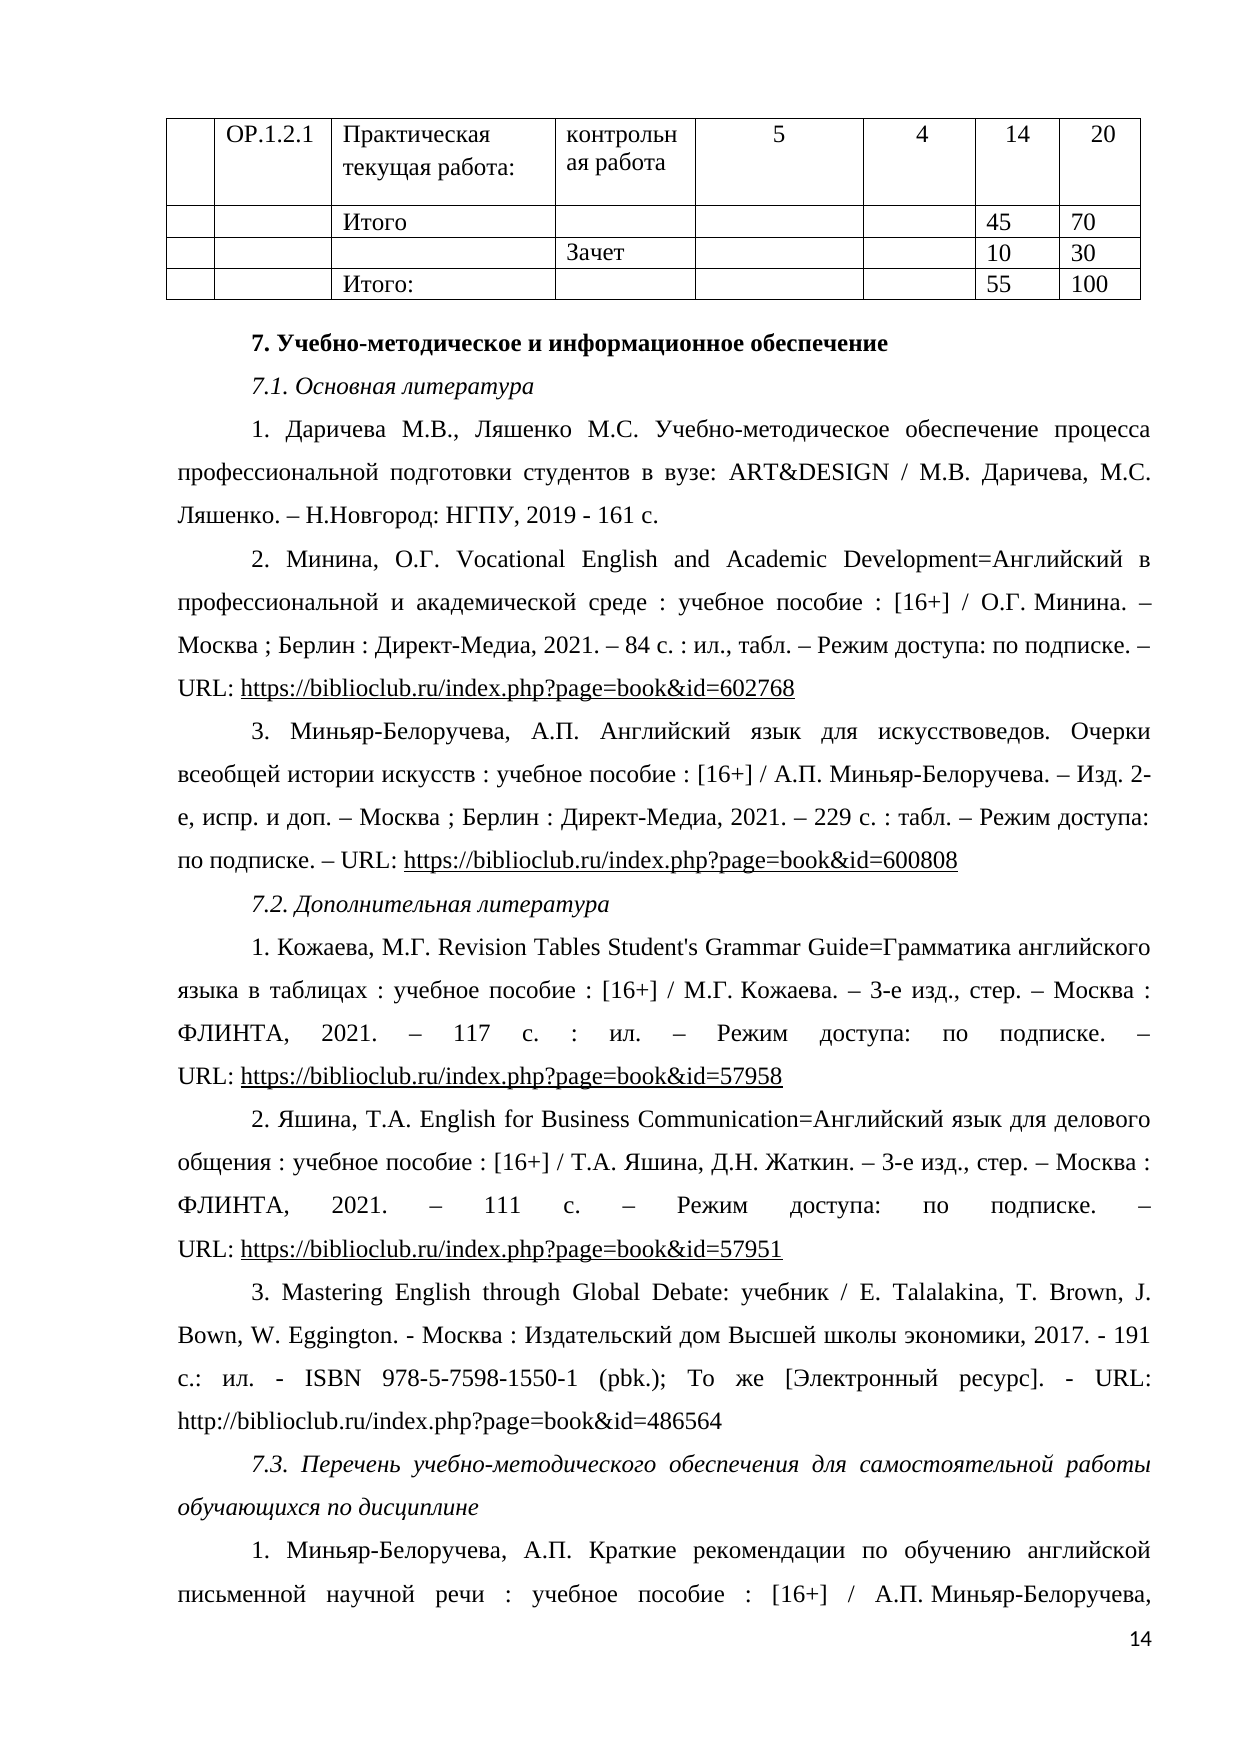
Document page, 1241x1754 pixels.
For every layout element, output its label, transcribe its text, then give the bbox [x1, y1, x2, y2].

text 7.2. Дополнительная литература [177, 889, 1152, 917]
table_cell [167, 119, 214, 205]
table_cell [215, 206, 331, 236]
table_cell 100 [1060, 269, 1140, 299]
table_cell ОР.1.2.1 [215, 119, 331, 205]
table_cell [864, 238, 975, 268]
table_cell 30 [1060, 238, 1140, 268]
text 2. Минина, О.Г. Vocational English and Academic Development=Английский в профессиональной и академической среде : учебное пособие : [16+] / О.Г. Минина. – Москва ; Берлин : Директ-Медиа, 2021. – 84 с. : ил., табл. – Режим доступа: по подписке. – URL: https://biblioclub.ru/index.php?page=book&id=602768 [177, 544, 1152, 702]
table_cell Зачет [556, 238, 695, 268]
table_cell [556, 206, 695, 236]
table_cell контрольная работа [556, 119, 695, 205]
table_cell [215, 238, 331, 268]
text 7. Учебно-методическое и информационное обеспечение [177, 328, 1152, 357]
table_cell [167, 238, 214, 268]
table_cell [167, 269, 214, 299]
table_cell [696, 206, 863, 236]
table_cell Итого: [332, 269, 555, 299]
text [177, 1536, 1152, 1607]
table_cell [864, 206, 975, 236]
table_cell Итого [332, 206, 555, 236]
text 3. Mastering English through Global Debate: учебник / E. Talalakina, T. Brown, J. Bown, W. Eggington. - Москва : Издательский дом Высшей школы экономики, 2017. - 191 с.: ил. - ISBN 978-5-7598-1550-1 (pbk.); То же [Электронный ресурс]. - URL: http://biblioclub.ru/index.php?page=book&id=486564 [177, 1277, 1152, 1435]
text 7.3. Перечень учебно-методического обеспечения для самостоятельной работы обучающихся по дисциплине [177, 1449, 1152, 1521]
table_cell Практическая текущая работа: [332, 119, 555, 205]
table_cell 70 [1060, 206, 1140, 236]
table_cell 45 [976, 206, 1059, 236]
table_cell 5 [696, 119, 863, 205]
table_cell 20 [1060, 119, 1140, 205]
table_cell [332, 238, 555, 268]
table_cell 14 [976, 119, 1059, 205]
table_cell [696, 238, 863, 268]
table_cell 55 [976, 269, 1059, 299]
table_cell 4 [864, 119, 975, 205]
table_cell [167, 206, 214, 236]
text 1. Кожаева, М.Г. Revision Tables Student's Grammar Guide=Грамматика английского языка в таблицах : учебное пособие : [16+] / М.Г. Кожаева. – 3-е изд., стер. – Москва : ФЛИНТА, 2021. – 117 с. : ил. – Режим доступа: по подписке. – URL: https://biblioclub.ru/index.php?page=book&id=57958 [177, 932, 1152, 1090]
table_cell 10 [976, 238, 1059, 268]
table_cell [556, 269, 695, 299]
text 2. Яшина, Т.А. English for Business Communication=Английский язык для делового общения : учебное пособие : [16+] / Т.А. Яшина, Д.Н. Жаткин. – 3-е изд., стер. – Москва : ФЛИНТА, 2021. – 111 с. – Режим доступа: по подписке. – URL: https://biblioclub.ru/index.php?page=book&id=57951 [177, 1104, 1152, 1262]
text 3. Миньяр-Белоручева, А.П. Английский язык для искусствоведов. Очерки всеобщей истории искусств : учебное пособие : [16+] / А.П. Миньяр-Белоручева. – Изд. 2-е, испр. и доп. – Москва ; Берлин : Директ-Медиа, 2021. – 229 с. : табл. – Режим доступа: по подписке. – URL: https://biblioclub.ru/index.php?page=book&id=600808 [177, 716, 1152, 874]
text 1. Даричева М.В., Ляшенко М.С. Учебно-методическое обеспечение процесса профессиональной подготовки студентов в вузе: ART&DESIGN / М.В. Даричева, М.С. Ляшенко. – Н.Новгород: НГПУ, 2019 - 161 c. [177, 414, 1152, 529]
table_cell [215, 269, 331, 299]
text 7.1. Основная литература [177, 371, 1152, 400]
table_cell [864, 269, 975, 299]
table_cell [696, 269, 863, 299]
